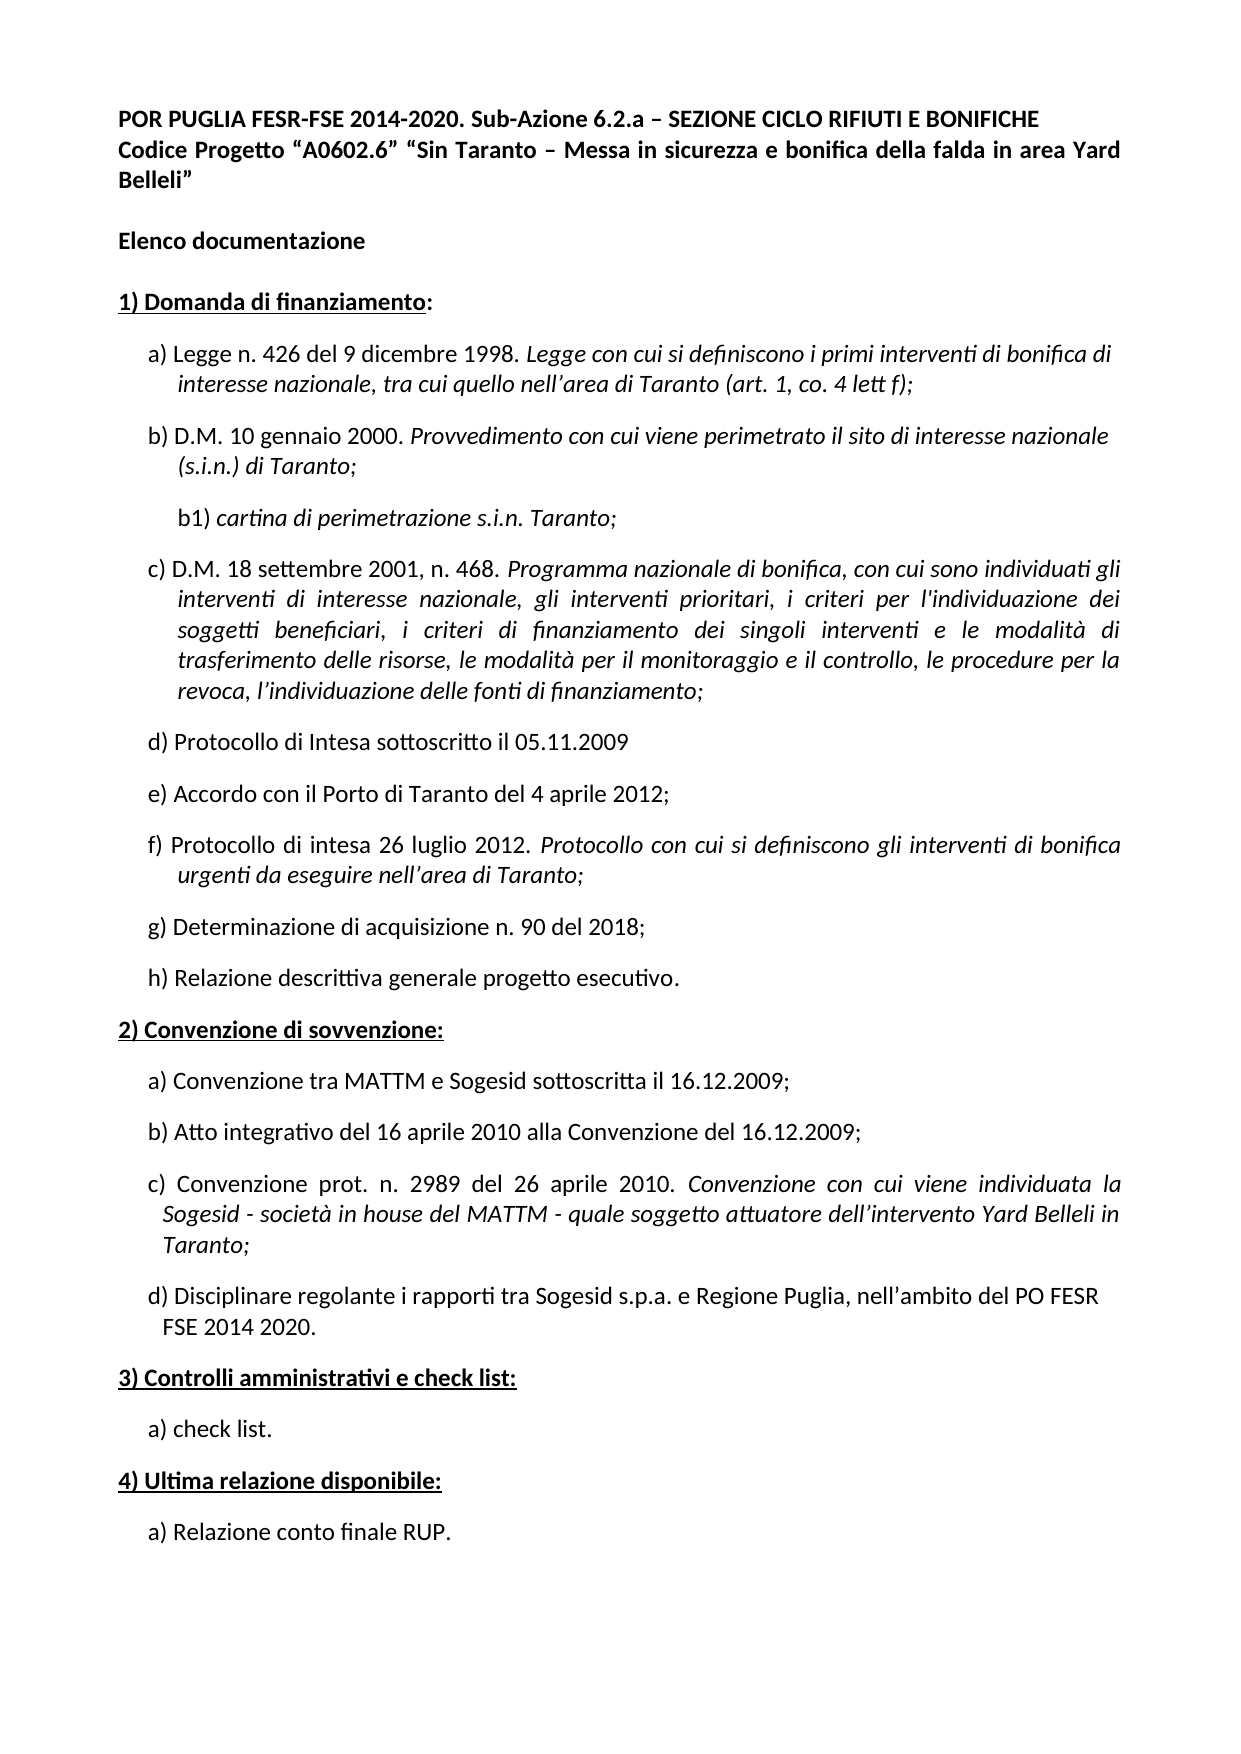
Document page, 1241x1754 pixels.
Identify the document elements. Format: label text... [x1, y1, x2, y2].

text b1) cartina di perimetrazione s.i.n. Taranto; [177, 502, 1122, 532]
text f) Protocollo di intesa 26 luglio 2012. Protocollo con cui si definiscono gli interventi di bonifica urgenti da eseguire nell’area di Taranto; [148, 829, 1122, 890]
text d) Protocollo di Intesa sottoscritto il 05.11.2009 [148, 726, 1122, 757]
text 3) Controlli amministrativi e check list: [118, 1362, 1122, 1393]
text c) Convenzione prot. n. 2989 del 26 aprile 2010. Convenzione con cui viene individuata la Sogesid - società in house del MATTM - quale soggetto attuatore dell’intervento Yard Belleli in Taranto; [148, 1168, 1122, 1259]
text Codice Progetto “A0602.6” “Sin Taranto – Messa in sicurezza e bonifica della falda in area Yard Belleli” [118, 134, 1122, 195]
text Elenco documentazione [118, 226, 1122, 256]
text a) Relazione conto finale RUP. [118, 1516, 1122, 1547]
text d) Disciplinare regolante i rapporti tra Sogesid s.p.a. e Regione Puglia, nell’ambito del PO FESR FSE 2014 2020. [148, 1280, 1122, 1341]
text a) check list. [118, 1413, 1122, 1444]
text b) Atto integrativo del 16 aprile 2010 alla Convenzione del 16.12.2009; [118, 1116, 1122, 1147]
text 1) Domanda di finanziamento: [118, 287, 1122, 317]
text 4) Ultima relazione disponibile: [118, 1465, 1122, 1495]
text POR PUGLIA FESR-FSE 2014-2020. Sub-Azione 6.2.a – SEZIONE CICLO RIFIUTI E BONIFICHE [118, 103, 1122, 134]
text 2) Convenzione di sovvenzione: [118, 1014, 1122, 1044]
text b) D.M. 10 gennaio 2000. Provvedimento con cui viene perimetrato il sito di interesse nazionale (s.i.n.) di Taranto; [148, 420, 1122, 481]
text a) Legge n. 426 del 9 dicembre 1998. Legge con cui si definiscono i primi interventi di bonifica di interesse nazionale, tra cui quello nell’area di Taranto (art. 1, co. 4 lett f); [148, 338, 1122, 399]
text e) Accordo con il Porto di Taranto del 4 aprile 2012; [148, 778, 1122, 808]
text g) Determinazione di acquisizione n. 90 del 2018; [148, 911, 1122, 942]
text h) Relazione descrittiva generale progetto esecutivo. [148, 962, 1122, 993]
text c) D.M. 18 settembre 2001, n. 468. Programma nazionale di bonifica, con cui sono individuati gli interventi di interesse nazionale, gli interventi prioritari, i criteri per l'individuazione dei soggetti beneficiari, i criteri di finanziamento dei singoli interventi e le modalità di trasferimento delle risorse, le modalità per il monitoraggio e il controllo, le procedure per la revoca, l’individuazione delle fonti di finanziamento; [148, 553, 1122, 706]
text a) Convenzione tra MATTM e Sogesid sottoscritta il 16.12.2009; [118, 1065, 1122, 1096]
